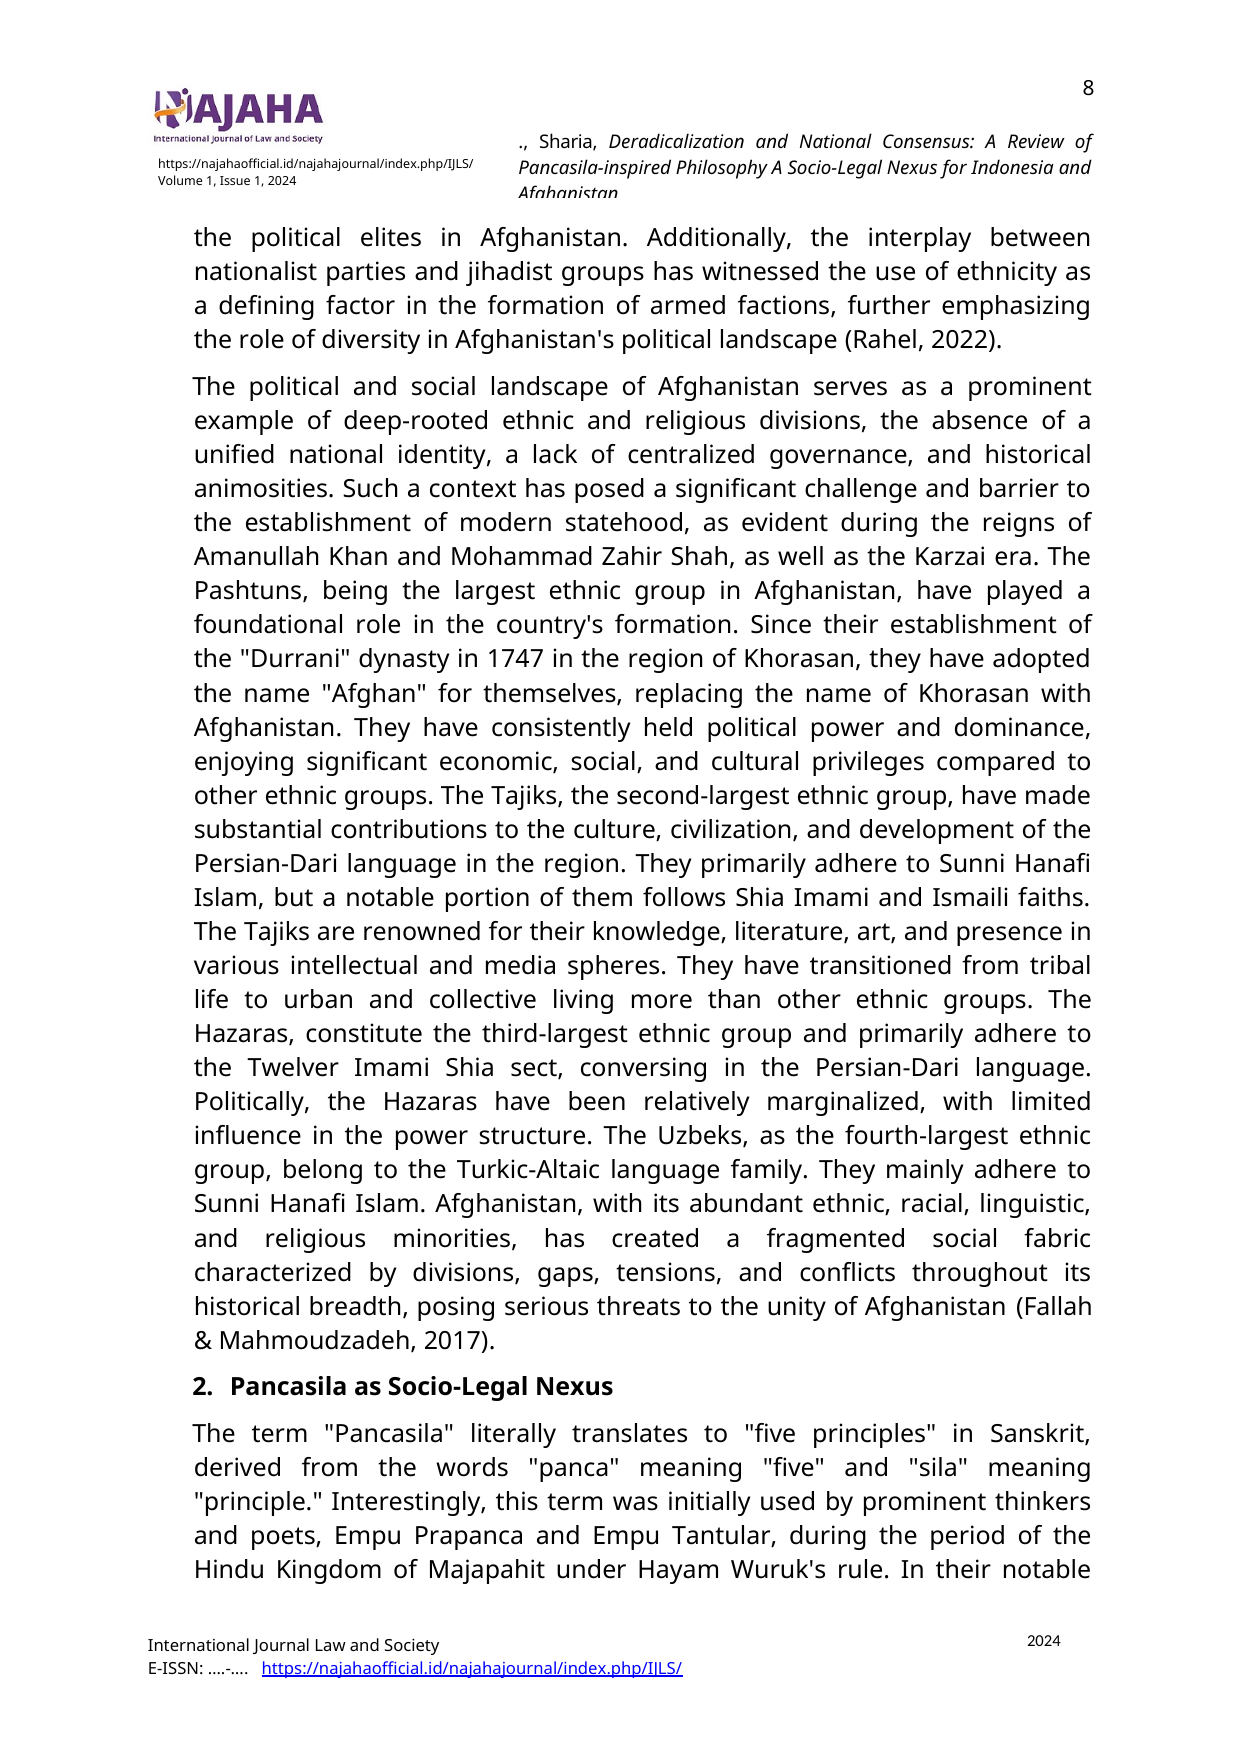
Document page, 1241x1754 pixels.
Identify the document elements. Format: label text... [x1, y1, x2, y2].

list Pancasila as Socio-Legal Nexus [192, 1369, 1093, 1403]
text The political and social landscape of Afghanistan serves as a prominent example of deep-rooted ethnic and religious divisions, the absence of a unified national identity, a lack of centralized governance, and historical animosities. Such a context has posed a significant challenge and barrier to the establishment of modern statehood, as evident during the reigns of Amanullah Khan and Mohammad Zahir Shah, as well as the Karzai era. The Pashtuns, being the largest ethnic group in Afghanistan, have played a foundational role in the country's formation. Since their establishment of the "Durrani" dynasty in 1747 in the region of Khorasan, they have adopted the name "Afghan" for themselves, replacing the name of Khorasan with Afghanistan. They have consistently held political power and dominance, enjoying significant economic, social, and cultural privileges compared to other ethnic groups. The Tajiks, the second-largest ethnic group, have made substantial contributions to the culture, civilization, and development of the Persian-Dari language in the region. They primarily adhere to Sunni Hanafi Islam, but a notable portion of them follows Shia Imami and Ismaili faiths. The Tajiks are renowned for their knowledge, literature, art, and presence in various intellectual and media spheres. They have transitioned from tribal life to urban and collective living more than other ethnic groups. The Hazaras, constitute the third-largest ethnic group and primarily adhere to the Twelver Imami Shia sect, conversing in the Persian-Dari language. Politically, the Hazaras have been relatively marginalized, with limited influence in the power structure. The Uzbeks, as the fourth-largest ethnic group, belong to the Turkic-Altaic language family. They mainly adhere to Sunni Hanafi Islam. Afghanistan, with its abundant ethnic, racial, linguistic, and religious minorities, has created a fragmented social fabric characterized by divisions, gaps, tensions, and conflicts throughout its historical breadth, posing serious threats to the unity of Afghanistan (Fallah & Mahmoudzadeh, 2017). [192, 369, 1093, 1356]
picture [147, 75, 328, 158]
